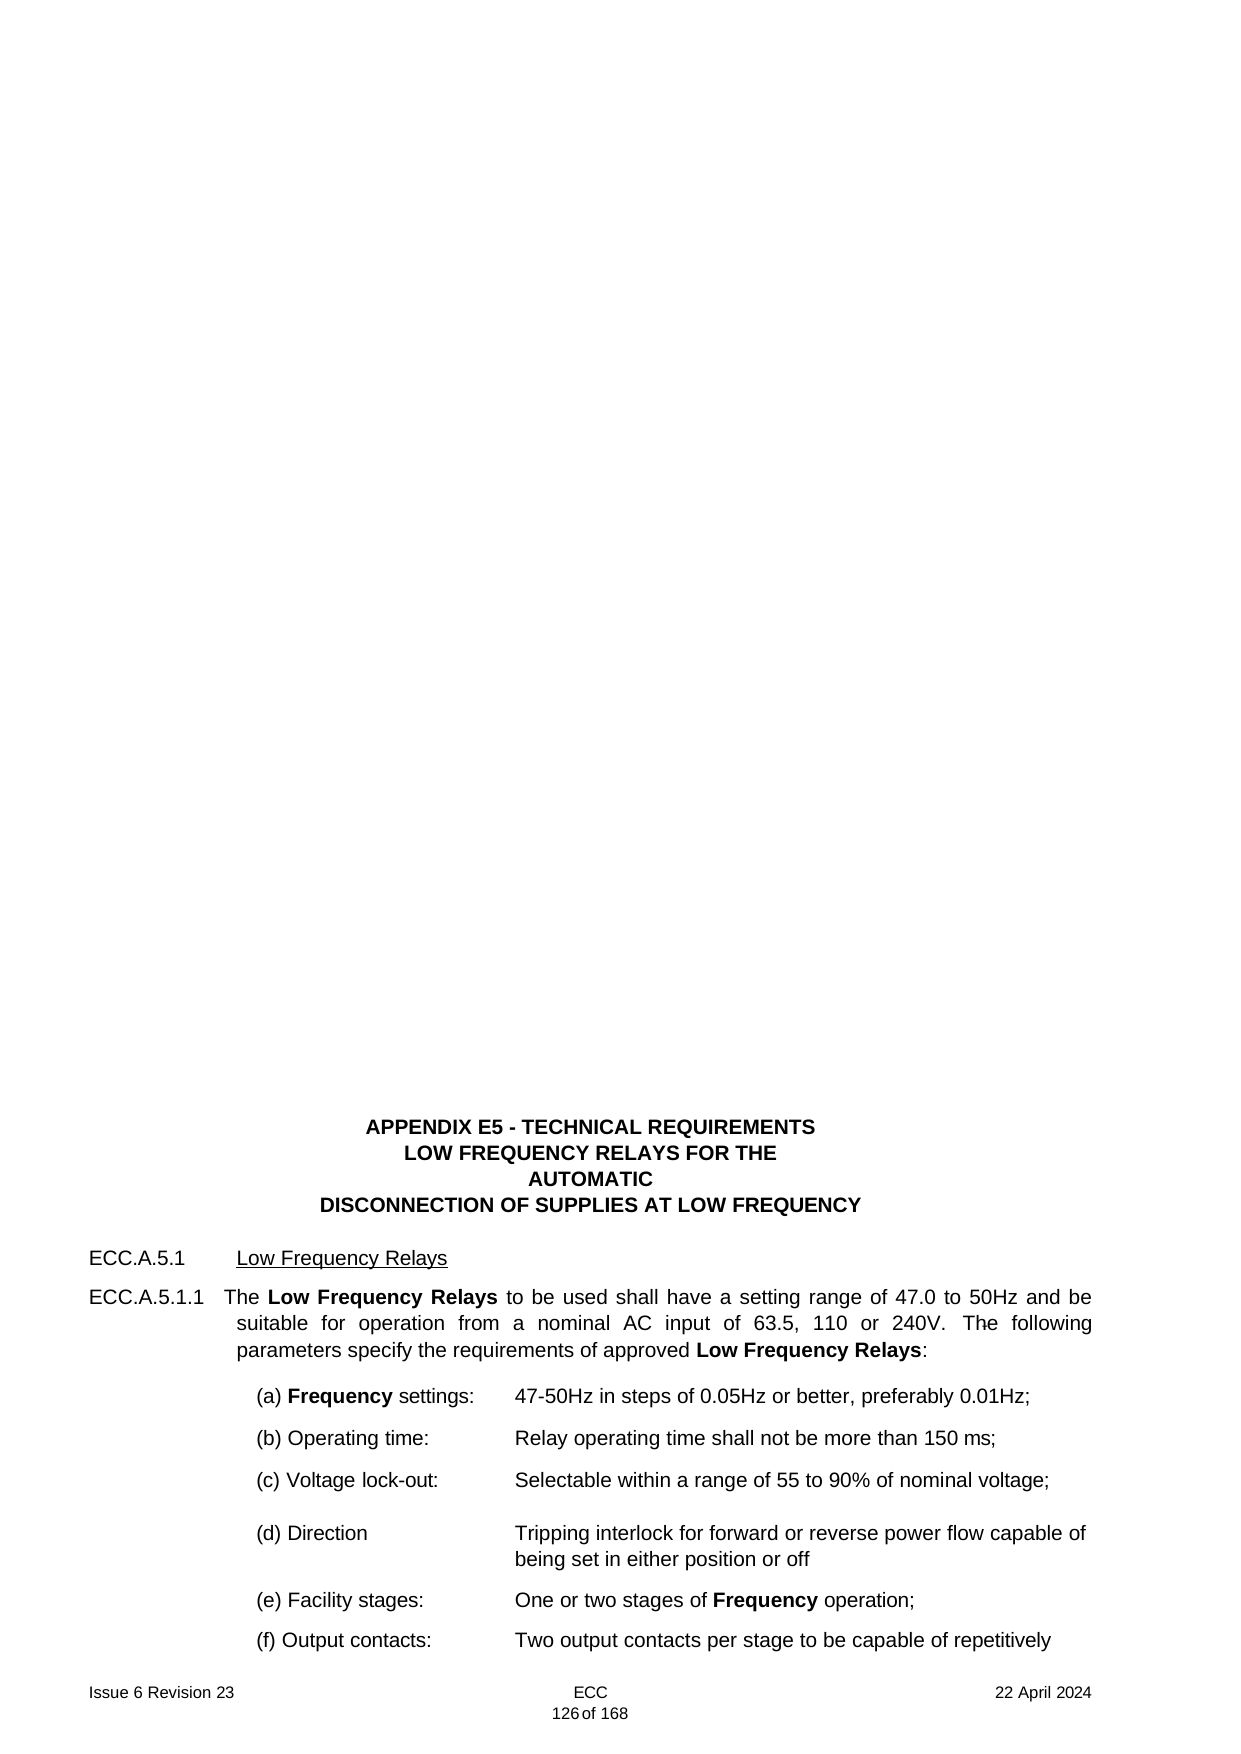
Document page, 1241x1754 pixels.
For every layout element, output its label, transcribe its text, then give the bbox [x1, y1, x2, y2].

text DISCONNECTION OF SUPPLIES AT LOW FREQUENCY [77, 1193, 1104, 1217]
table_cell (f) Output contacts: [251, 1621, 495, 1654]
table_cell Selectable within a range of 55 to 90% of nominal voltage; Tripping interlock for forward or reverse power flow capable of being set in either position or off [495, 1459, 1090, 1580]
table_cell One or two stages of Frequency operation; [495, 1580, 1090, 1621]
text ECC.A.5.1 Low Frequency Relays [89, 1246, 1228, 1270]
table_cell Two output contacts per stage to be capable of repetitively [495, 1621, 1090, 1654]
table_header 47-50Hz in steps of 0.05Hz or better, preferably 0.01Hz; [495, 1385, 1090, 1417]
text ECC.A.5.1.1 The Low Frequency Relays to be used shall have a setting range of 47.0 to 50Hz and be suitable for operation from a nominal AC input of 63.5, 110 or 240V. The following parameters specify the requirements of approved Low Frequency Relays: [89, 1285, 1093, 1362]
subtitle APPENDIX E5 - TECHNICAL REQUIREMENTS LOW FREQUENCY RELAYS FOR THE AUTOMATIC [339, 1114, 842, 1191]
table_header (a) Frequency settings: [251, 1385, 495, 1417]
table_cell Voltage lock-out: Direction [251, 1459, 495, 1580]
table_cell (b) Operating time: [251, 1418, 495, 1459]
table_cell Relay operating time shall not be more than 150 ms; [495, 1418, 1090, 1459]
table_cell (e) Facility stages: [251, 1580, 495, 1621]
